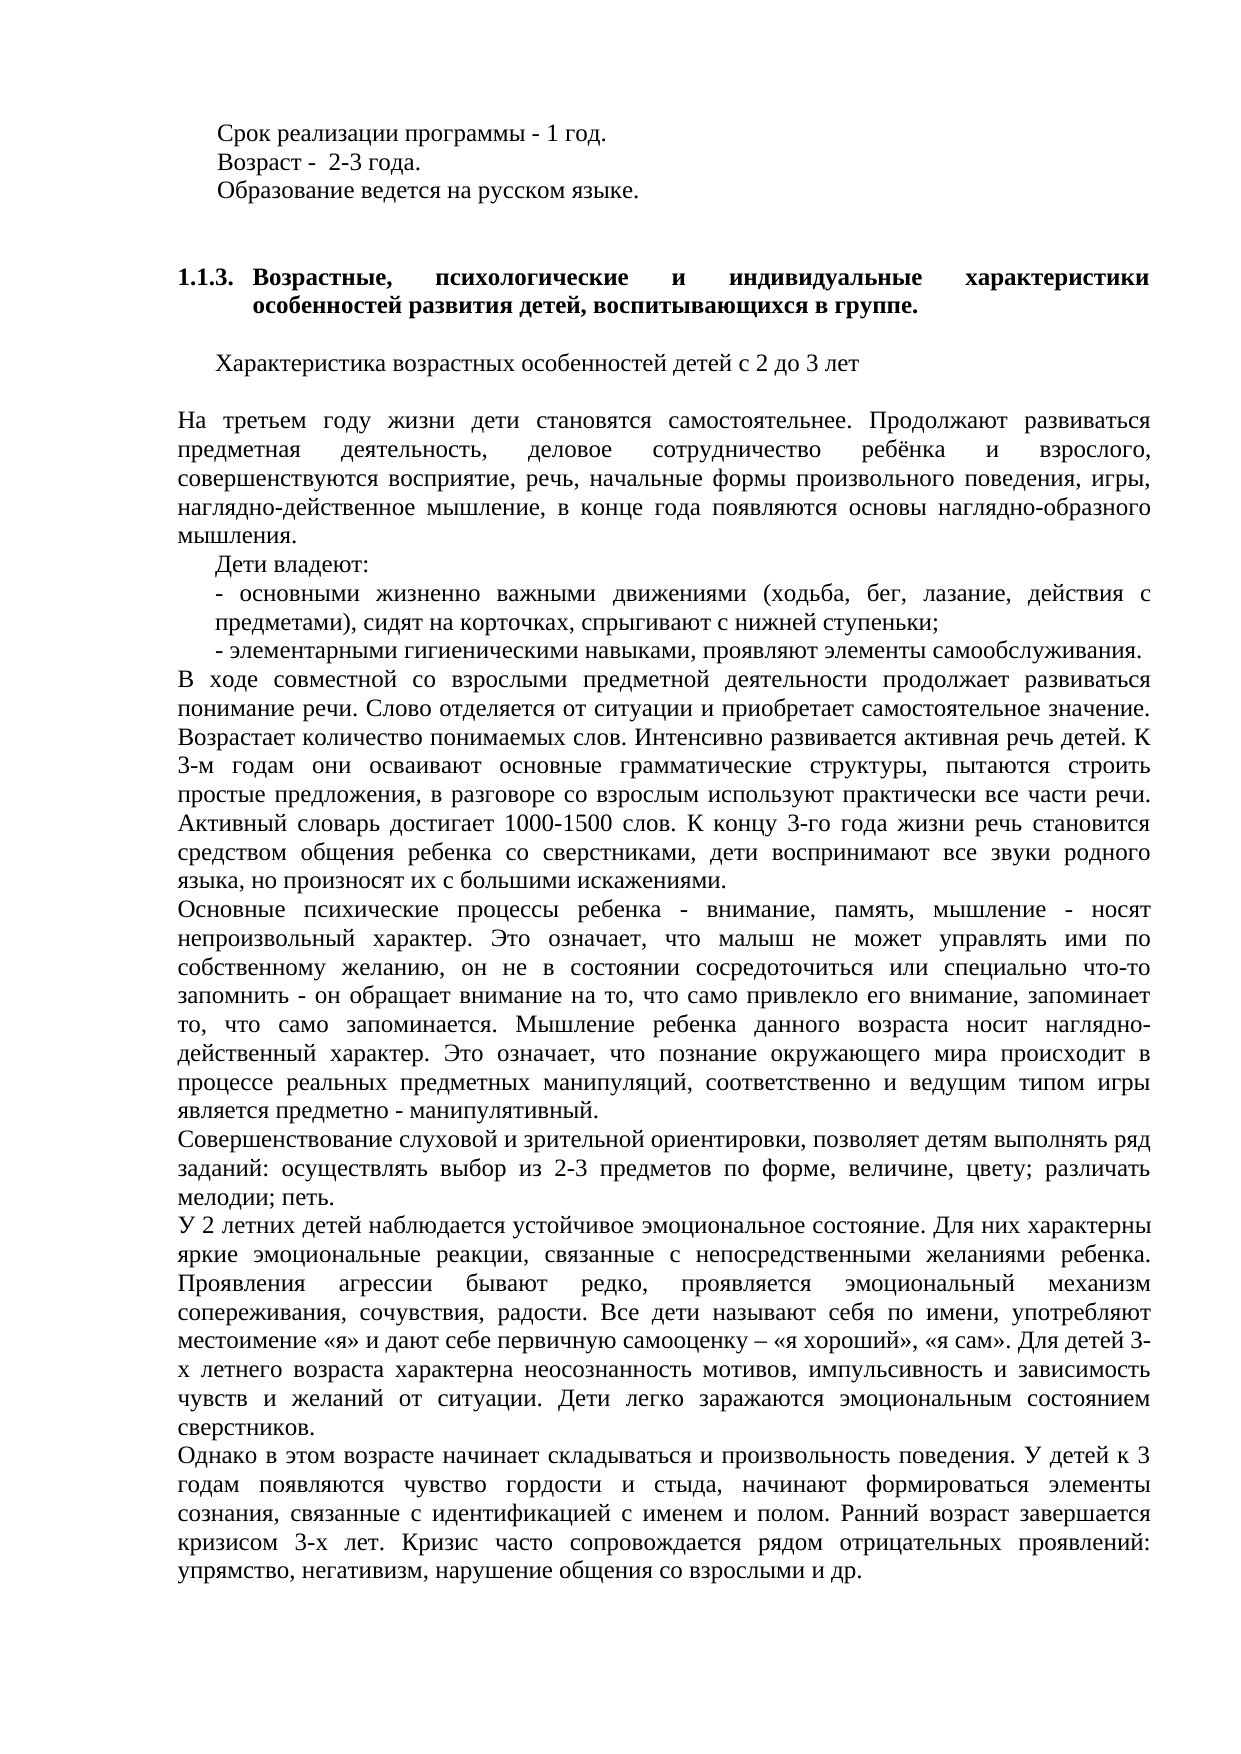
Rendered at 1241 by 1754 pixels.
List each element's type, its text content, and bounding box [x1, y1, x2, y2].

text Образование ведется на русском языке. [217, 176, 1149, 204]
text Основные психические процессы ребенка - внимание, память, мышление - носят непроизвольный характер. Это означает, что малыш не может управлять ими по собственному желанию, он не в состоянии сосредоточиться или специально что-то запомнить - он обращает внимание на то, что само привлекло его внимание, запоминает то, что само запоминается. Мышление ребенка данного возраста носит наглядно-действенный характер. Это означает, что познание окружающего мира происходит в процессе реальных предметных манипуляций, соответственно и ведущим типом игры является предметно - манипулятивный. [177, 894, 1152, 1124]
list Возрастные, психологические и индивидуальные характеристики особенностей развития детей, воспитывающихся в группе. [177, 262, 1149, 319]
text Возраст - 2-3 года. [217, 147, 1149, 176]
text В ходе совместной со взрослыми предметной деятельности продолжает развиваться понимание речи. Слово отделяется от ситуации и приобретает самостоятельное значение. Возрастает количество понимаемых слов. Интенсивно развивается активная речь детей. К 3-м годам они осваивают основные грамматические структуры, пытаются строить простые предложения, в разговоре со взрослым используют практически все части речи. Активный словарь достигает 1000-1500 слов. К концу 3-го года жизни речь становится средством общения ребенка со сверстниками, дети воспринимают все звуки родного языка, но произносят их с большими искажениями. [177, 664, 1152, 894]
text Срок реализации программы - 1 год. [217, 118, 1149, 147]
text Совершенствование слуховой и зрительной ориентировки, позволяет детям выполнять ряд заданий: осуществлять выбор из 2-3 предметов по форме, величине, цвету; различать мелодии; петь. [177, 1124, 1152, 1211]
text Однако в этом возрасте начинает складываться и произвольность поведения. У детей к 3 годам появляются чувство гордости и стыда, начинают формироваться элементы сознания, связанные с идентификацией с именем и полом. Ранний возраст завершается кризисом 3-х лет. Кризис часто сопровождается рядом отрицательных проявлений: упрямство, негативизм, нарушение общения со взрослыми и др. [177, 1441, 1152, 1584]
text Характеристика возрастных особенностей детей с 2 до 3 лет [215, 348, 1152, 377]
text - основными жизненно важными движениями (ходьба, бег, лазание, действия с предметами), сидят на корточках, спрыгивают с нижней ступеньки; [215, 578, 1152, 636]
text - элементарными гигиеническими навыками, проявляют элементы самообслуживания. [215, 636, 1152, 664]
text У 2 летних детей наблюдается устойчивое эмоциональное состояние. Для них характерны яркие эмоциональные реакции, связанные с непосредственными желаниями ребенка. Проявления агрессии бывают редко, проявляется эмоциональный механизм сопереживания, сочувствия, радости. Все дети называют себя по имени, употребляют местоимение «я» и дают себе первичную самооценку – «я хороший», «я сам». Для детей 3-х летнего возраста характерна неосознанность мотивов, импульсивность и зависимость чувств и желаний от ситуации. Дети легко заражаются эмоциональным состоянием сверстников. [177, 1211, 1152, 1441]
text На третьем году жизни дети становятся самостоятельнее. Продолжают развиваться предметная деятельность, деловое сотрудничество ребёнка и взрослого, совершенствуются восприятие, речь, начальные формы произвольного поведения, игры, наглядно-действенное мышление, в конце года появляются основы наглядно-образного мышления. [177, 406, 1152, 549]
text Дети владеют: [215, 549, 1152, 578]
